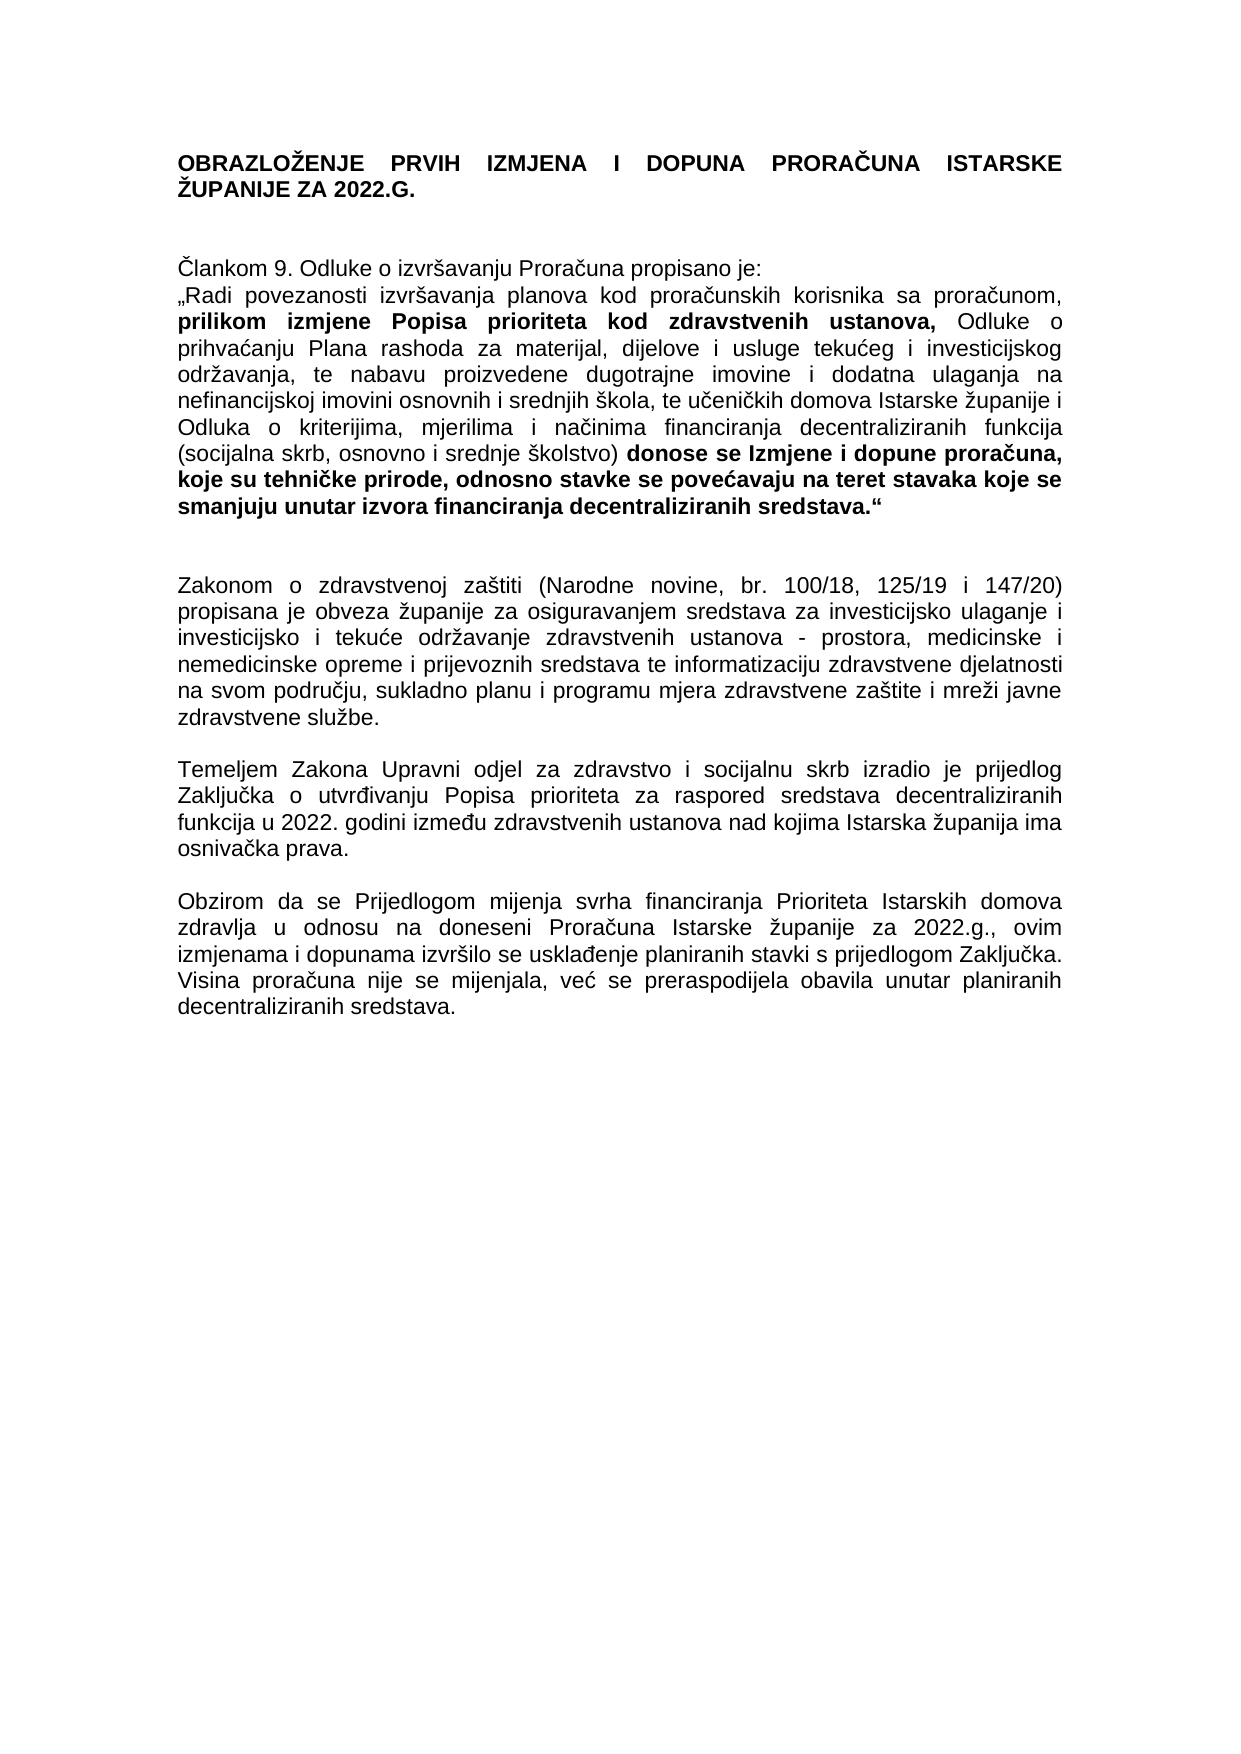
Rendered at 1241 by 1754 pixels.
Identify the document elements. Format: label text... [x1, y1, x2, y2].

text Člankom 9. Odluke o izvršavanju Proračuna propisano je: [177, 255, 1063, 282]
text Obzirom da se Prijedlogom mijenja svrha financiranja Prioriteta Istarskih domova zdravlja u odnosu na doneseni Proračuna Istarske županije za 2022.g., ovim izmjenama i dopunama izvršilo se usklađenje planiranih stavki s prijedlogom Zaključka. Visina proračuna nije se mijenjala, već se preraspodijela obavila unutar planiranih decentraliziranih sredstava. [177, 888, 1063, 1020]
text Temeljem Zakona Upravni odjel za zdravstvo i socijalnu skrb izradio je prijedlog Zaključka o utvrđivanju Popisa prioriteta za raspored sredstava decentraliziranih funkcija u 2022. godini između zdravstvenih ustanova nad kojima Istarska županija ima osnivačka prava. [177, 756, 1063, 862]
text OBRAZLOŽENJE PRVIH IZMJENA I DOPUNA PRORAČUNA ISTARSKE ŽUPANIJE ZA 2022.G. [177, 150, 1063, 203]
text Zakonom o zdravstvenoj zaštiti (Narodne novine, br. 100/18, 125/19 i 147/20) propisana je obveza županije za osiguravanjem sredstava za investicijsko ulaganje i investicijsko i tekuće održavanje zdravstvenih ustanova - prostora, medicinske i nemedicinske opreme i prijevoznih sredstava te informatizaciju zdravstvene djelatnosti na svom području, sukladno planu i programu mjera zdravstvene zaštite i mreži javne zdravstvene službe. [177, 572, 1063, 730]
text „Radi povezanosti izvršavanja planova kod proračunskih korisnika sa proračunom, prilikom izmjene Popisa prioriteta kod zdravstvenih ustanova, Odluke o prihvaćanju Plana rashoda za materijal, dijelove i usluge tekućeg i investicijskog održavanja, te nabavu proizvedene dugotrajne imovine i dodatna ulaganja na nefinancijskoj imovini osnovnih i srednjih škola, te učeničkih domova Istarske županije i Odluka o kriterijima, mjerilima i načinima financiranja decentraliziranih funkcija (socijalna skrb, osnovno i srednje školstvo) donose se Izmjene i dopune proračuna, koje su tehničke prirode, odnosno stavke se povećavaju na teret stavaka koje se smanjuju unutar izvora financiranja decentraliziranih sredstava.“ [177, 282, 1063, 519]
